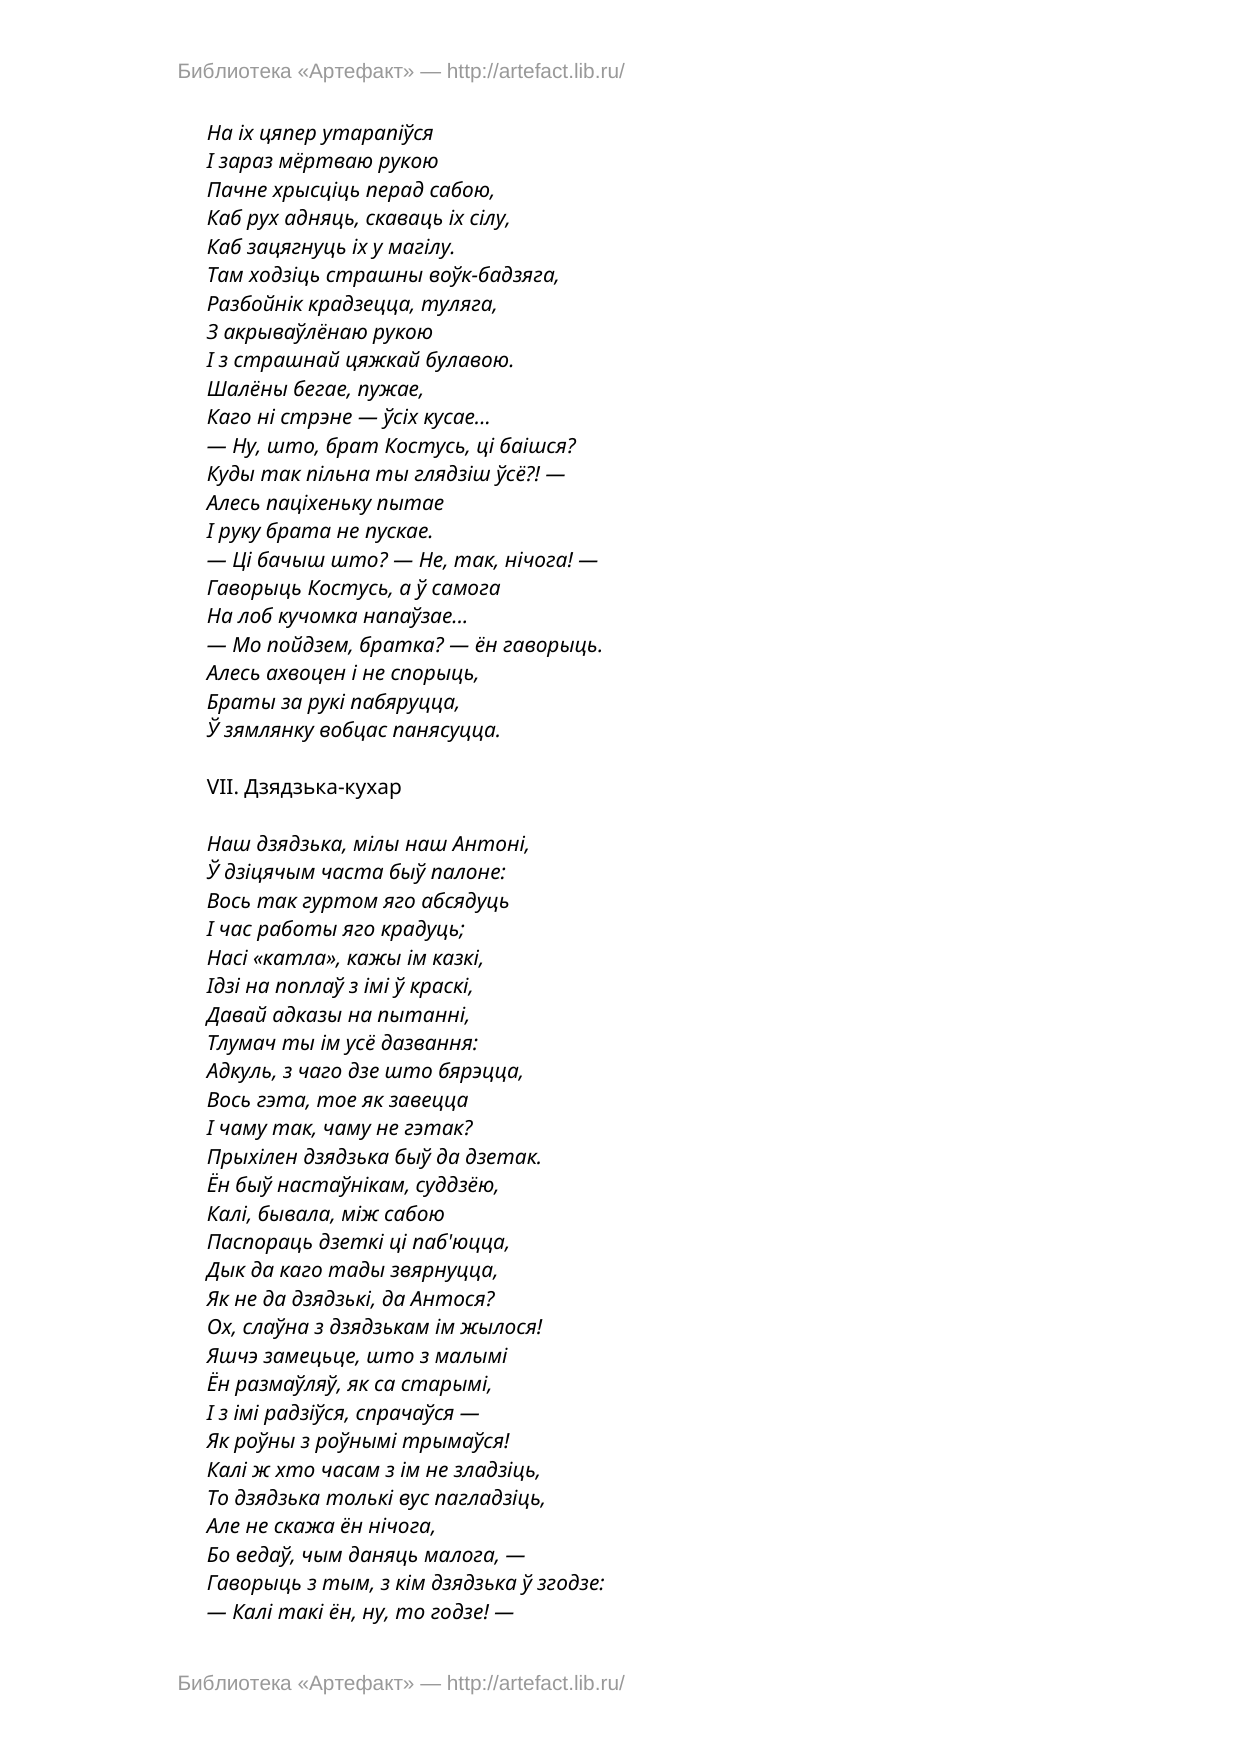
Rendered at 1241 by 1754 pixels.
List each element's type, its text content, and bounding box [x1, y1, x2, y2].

subtitle Давай адказы на пытанні, [177, 1000, 1122, 1028]
subtitle Прыхілен дзядзька быў да дзетак. [177, 1142, 1122, 1170]
subtitle Шалёны бегае, пужае, [177, 374, 1122, 402]
subtitle Гаворыць Костусь, а ў самога [177, 573, 1122, 602]
subtitle — Мо пойдзем, братка? — ён гаворыць. [177, 630, 1122, 658]
subtitle VІІ. Дзядзька-кухар [177, 772, 1122, 801]
subtitle Адкуль, з чаго дзе што бярэцца, [177, 1057, 1122, 1085]
subtitle Дык да каго тады звярнуцца, [177, 1256, 1122, 1284]
subtitle Паспораць дзеткі ці паб'юцца, [177, 1227, 1122, 1256]
subtitle Як роўны з роўнымі трымаўся! [177, 1426, 1122, 1455]
subtitle Ён быў настаўнікам, суддзёю, [177, 1170, 1122, 1199]
subtitle І з імі радзіўся, спрачаўся — [177, 1398, 1122, 1426]
subtitle Але не скажа ён нічога, [177, 1512, 1122, 1540]
subtitle Вось гэта, тое як завецца [177, 1085, 1122, 1113]
subtitle — Ну, што, брат Костусь, ці баішся? [177, 431, 1122, 459]
subtitle Каб зацягнуць іх у магілу. [177, 232, 1122, 260]
subtitle Ён размаўляў, як са старымі, [177, 1369, 1122, 1398]
subtitle Вось так гуртом яго абсядуць [177, 886, 1122, 914]
subtitle Як не да дзядзькі, да Антося? [177, 1284, 1122, 1312]
subtitle І чаму так, чаму не гэтак? [177, 1113, 1122, 1142]
subtitle Ў дзіцячым часта быў палоне: [177, 857, 1122, 886]
subtitle І зараз мёртваю рукою [177, 147, 1122, 175]
subtitle Ў зямлянку вобцас панясуцца. [177, 715, 1122, 744]
subtitle На лоб кучомка напаўзае... [177, 602, 1122, 630]
subtitle Тлумач ты ім усё дазвання: [177, 1028, 1122, 1057]
subtitle Алесь ахвоцен і не спорыць, [177, 658, 1122, 687]
subtitle Насі «катла», кажы ім казкі, [177, 943, 1122, 971]
subtitle Разбойнік крадзецца, туляга, [177, 289, 1122, 317]
subtitle — Ці бачыш што? — Не, так, нічога! — [177, 545, 1122, 573]
subtitle Калі, бывала, між сабою [177, 1199, 1122, 1227]
subtitle Наш дзядзька, мілы наш Антоні, [177, 829, 1122, 857]
subtitle Калі ж хто часам з ім не зладзіць, [177, 1455, 1122, 1483]
subtitle Ох, слаўна з дзядзькам ім жылося! [177, 1312, 1122, 1341]
subtitle То дзядзька толькі вус пагладзіць, [177, 1483, 1122, 1512]
subtitle І час работы яго крадуць; [177, 914, 1122, 943]
subtitle Каб рух адняць, скаваць іх сілу, [177, 203, 1122, 232]
subtitle І з страшнай цяжкай булавою. [177, 346, 1122, 374]
subtitle — Калі такі ён, ну, то годзе! — [177, 1597, 1122, 1625]
subtitle Алесь паціхеньку пытае [177, 488, 1122, 516]
subtitle З акрываўлёнаю рукою [177, 317, 1122, 346]
subtitle Пачне хрысціць перад сабою, [177, 175, 1122, 203]
subtitle Куды так пільна ты глядзіш ўсё?! — [177, 459, 1122, 488]
subtitle Гаворыць з тым, з кім дзядзька ў згодзе: [177, 1568, 1122, 1597]
subtitle Бо ведаў, чым даняць малога, — [177, 1540, 1122, 1568]
subtitle Браты за рукі пабяруцца, [177, 687, 1122, 715]
subtitle Там ходзіць страшны воўк-бадзяга, [177, 260, 1122, 289]
subtitle Каго ні стрэне — ўсіх кусае... [177, 402, 1122, 431]
subtitle І руку брата не пускае. [177, 516, 1122, 545]
subtitle На іх цяпер утарапіўся [177, 118, 1122, 147]
subtitle Яшчэ замецьце, што з малымі [177, 1341, 1122, 1369]
subtitle Ідзі на поплаў з імі ў краскі, [177, 971, 1122, 1000]
